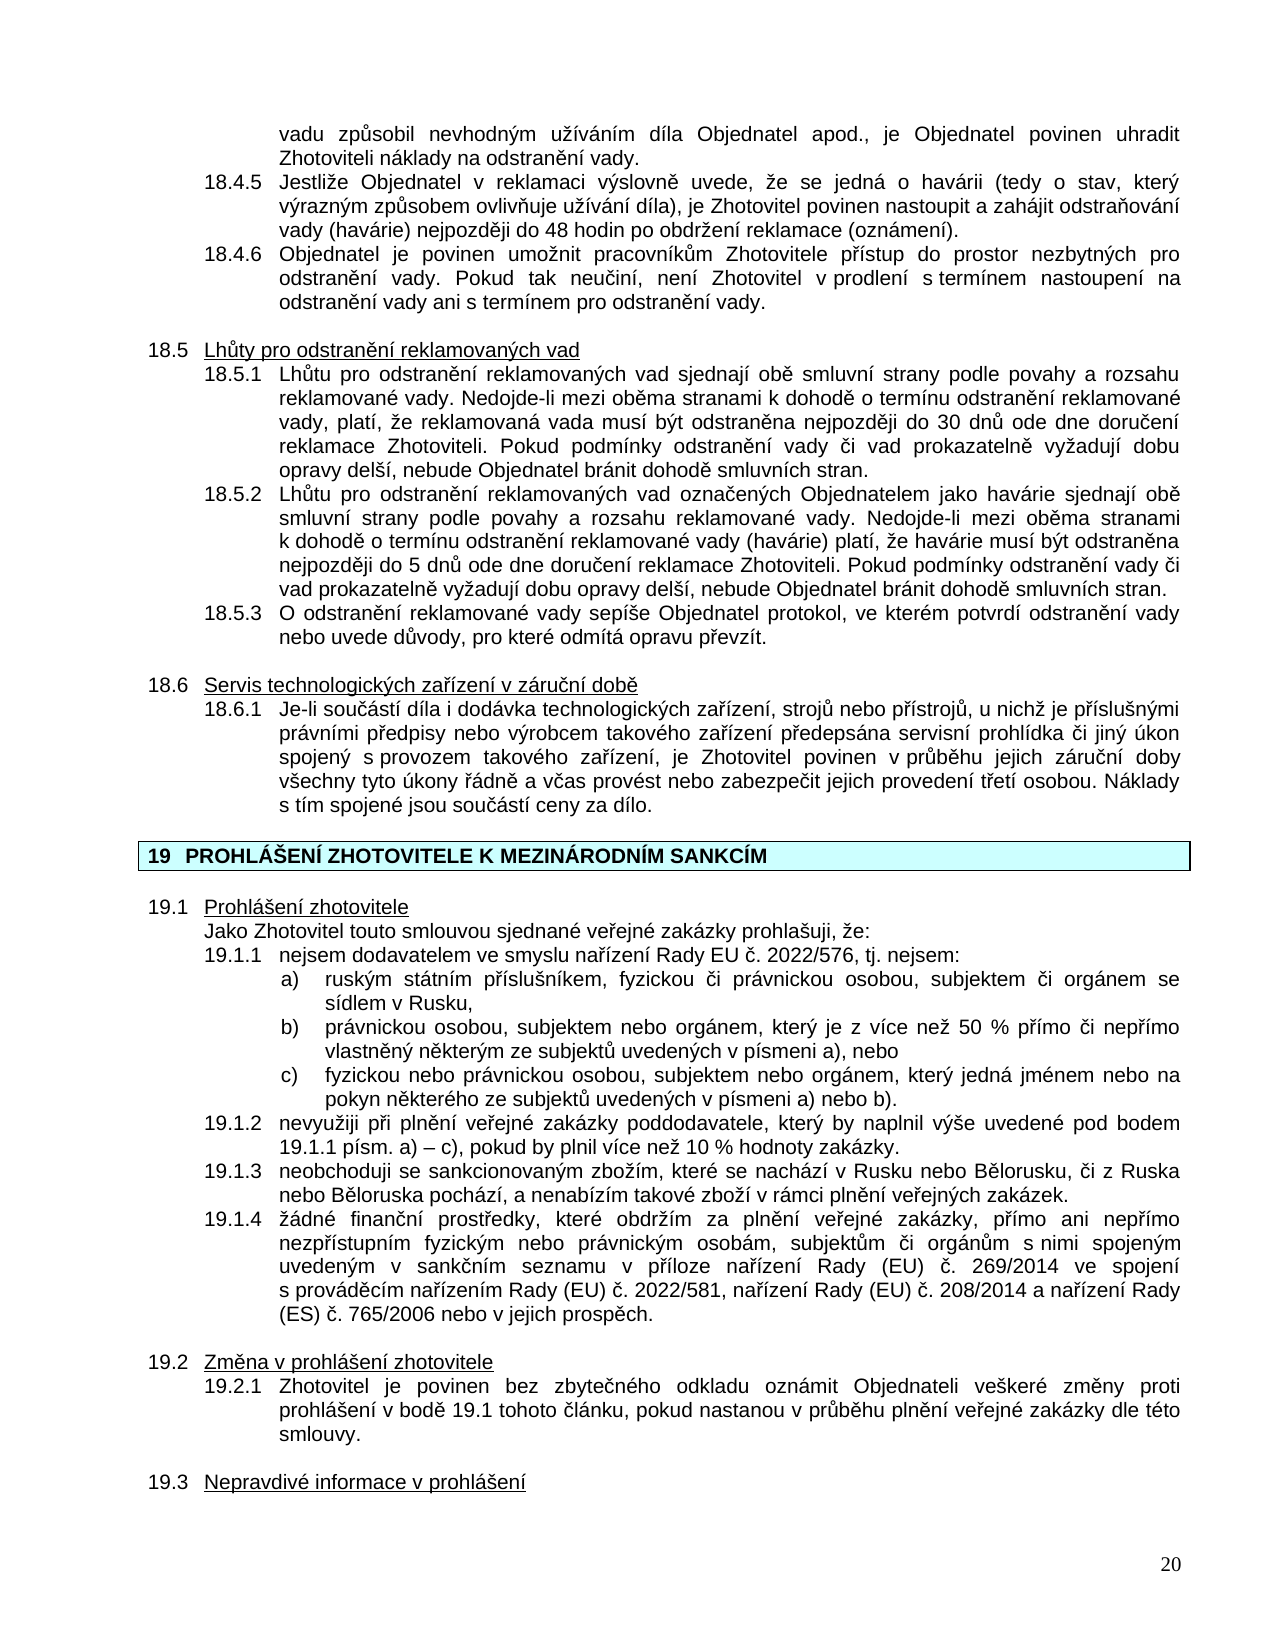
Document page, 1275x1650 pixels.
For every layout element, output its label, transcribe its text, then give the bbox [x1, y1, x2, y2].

list fyzickou nebo právnickou osobou, subjektem nebo orgánem, který jedná jménem nebo na pokyn některého ze subjektů uvedených v písmeni a) nebo b). [281, 1063, 1181, 1111]
list právnickou osobou, subjektem nebo orgánem, který je z více než 50 % přímo či nepřímo vlastněný některým ze subjektů uvedených v písmeni a), nebo [281, 1015, 1181, 1063]
list PROHLÁŠENÍ ZHOTOVITELE K MEZINÁRODNÍM SANKCÍM [139, 842, 1189, 870]
list O odstranění reklamované vady sepíše Objednatel protokol, ve kterém potvrdí odstranění vady nebo uvede důvody, pro které odmítá opravu převzít. [204, 601, 1181, 649]
list Jestliže Objednatel v reklamaci výslovně uvede, že se jedná o havárii (tedy o stav, který výrazným způsobem ovlivňuje užívání díla), je Zhotovitel povinen nastoupit a zahájit odstraňování vady (havárie) nejpozději do 48 hodin po obdržení reklamace (oznámení). [204, 170, 1181, 242]
list Lhůtu pro odstranění reklamovaných vad sjednají obě smluvní strany podle povahy a rozsahu reklamované vady. Nedojde-li mezi oběma stranami k dohodě o termínu odstranění reklamované vady, platí, že reklamovaná vada musí být odstraněna nejpozději do 30 dnů ode dne doručení reklamace Zhotoviteli. Pokud podmínky odstranění vady či vad prokazatelně vyžadují dobu opravy delší, nebude Objednatel bránit dohodě smluvních stran. [204, 362, 1181, 481]
list nevyužiji při plnění veřejné zakázky poddodavatele, který by naplnil výše uvedené pod bodem 19.1.1 písm. a) – c), pokud by plnil více než 10 % hodnoty zakázky. [204, 1111, 1181, 1158]
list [204, 122, 1181, 170]
list žádné finanční prostředky, které obdržím za plnění veřejné zakázky, přímo ani nepřímo nezpřístupním fyzickým nebo právnickým osobám, subjektům či orgánům s nimi spojeným uvedeným v sankčním seznamu v příloze nařízení Rady (EU) č. 269/2014 ve spojení s prováděcím nařízením Rady (EU) č. 2022/581, nařízení Rady (EU) č. 208/2014 a nařízení Rady (ES) č. 765/2006 nebo v jejich prospěch. [204, 1206, 1181, 1326]
list Změna v prohlášení zhotovitele [148, 1350, 1181, 1374]
list nejsem dodavatelem ve smyslu nařízení Rady EU č. 2022/576, tj. nejsem: [204, 943, 1181, 967]
list Lhůty pro odstranění reklamovaných vad [148, 338, 1181, 362]
list Je-li součástí díla i dodávka technologických zařízení, strojů nebo přístrojů, u nichž je příslušnými právními předpisy nebo výrobcem takového zařízení předepsána servisní prohlídka či jiný úkon spojený s provozem takového zařízení, je Zhotovitel povinen v průběhu jejich záruční doby všechny tyto úkony řádně a včas provést nebo zabezpečit jejich provedení třetí osobou. Náklady s tím spojené jsou součástí ceny za dílo. [204, 697, 1181, 817]
list Objednatel je povinen umožnit pracovníkům Zhotovitele přístup do prostor nezbytných pro odstranění vady. Pokud tak neučiní, není Zhotovitel v prodlení s termínem nastoupení na odstranění vady ani s termínem pro odstranění vady. [204, 242, 1181, 314]
text Jako Zhotovitel touto smlouvou sjednané veřejné zakázky prohlašuji, že: [204, 919, 1181, 943]
list neobchoduji se sankcionovaným zbožím, které se nachází v Rusku nebo Bělorusku, či z Ruska nebo Běloruska pochází, a nenabízím takové zboží v rámci plnění veřejných zakázek. [204, 1158, 1181, 1206]
list Servis technologických zařízení v záruční době [148, 673, 1181, 697]
list ruským státním příslušníkem, fyzickou či právnickou osobou, subjektem či orgánem se sídlem v Rusku, [281, 967, 1181, 1015]
list Zhotovitel je povinen bez zbytečného odkladu oznámit Objednateli veškeré změny proti prohlášení v bodě 19.1 tohoto článku, pokud nastanou v průběhu plnění veřejné zakázky dle této smlouvy. [204, 1374, 1181, 1446]
list Prohlášení zhotovitele [148, 895, 1181, 919]
list Lhůtu pro odstranění reklamovaných vad označených Objednatelem jako havárie sjednají obě smluvní strany podle povahy a rozsahu reklamované vady. Nedojde-li mezi oběma stranami k dohodě o termínu odstranění reklamované vady (havárie) platí, že havárie musí být odstraněna nejpozději do 5 dnů ode dne doručení reklamace Zhotoviteli. Pokud podmínky odstranění vady či vad prokazatelně vyžadují dobu opravy delší, nebude Objednatel bránit dohodě smluvních stran. [204, 481, 1181, 601]
list Nepravdivé informace v prohlášení [148, 1470, 1181, 1494]
